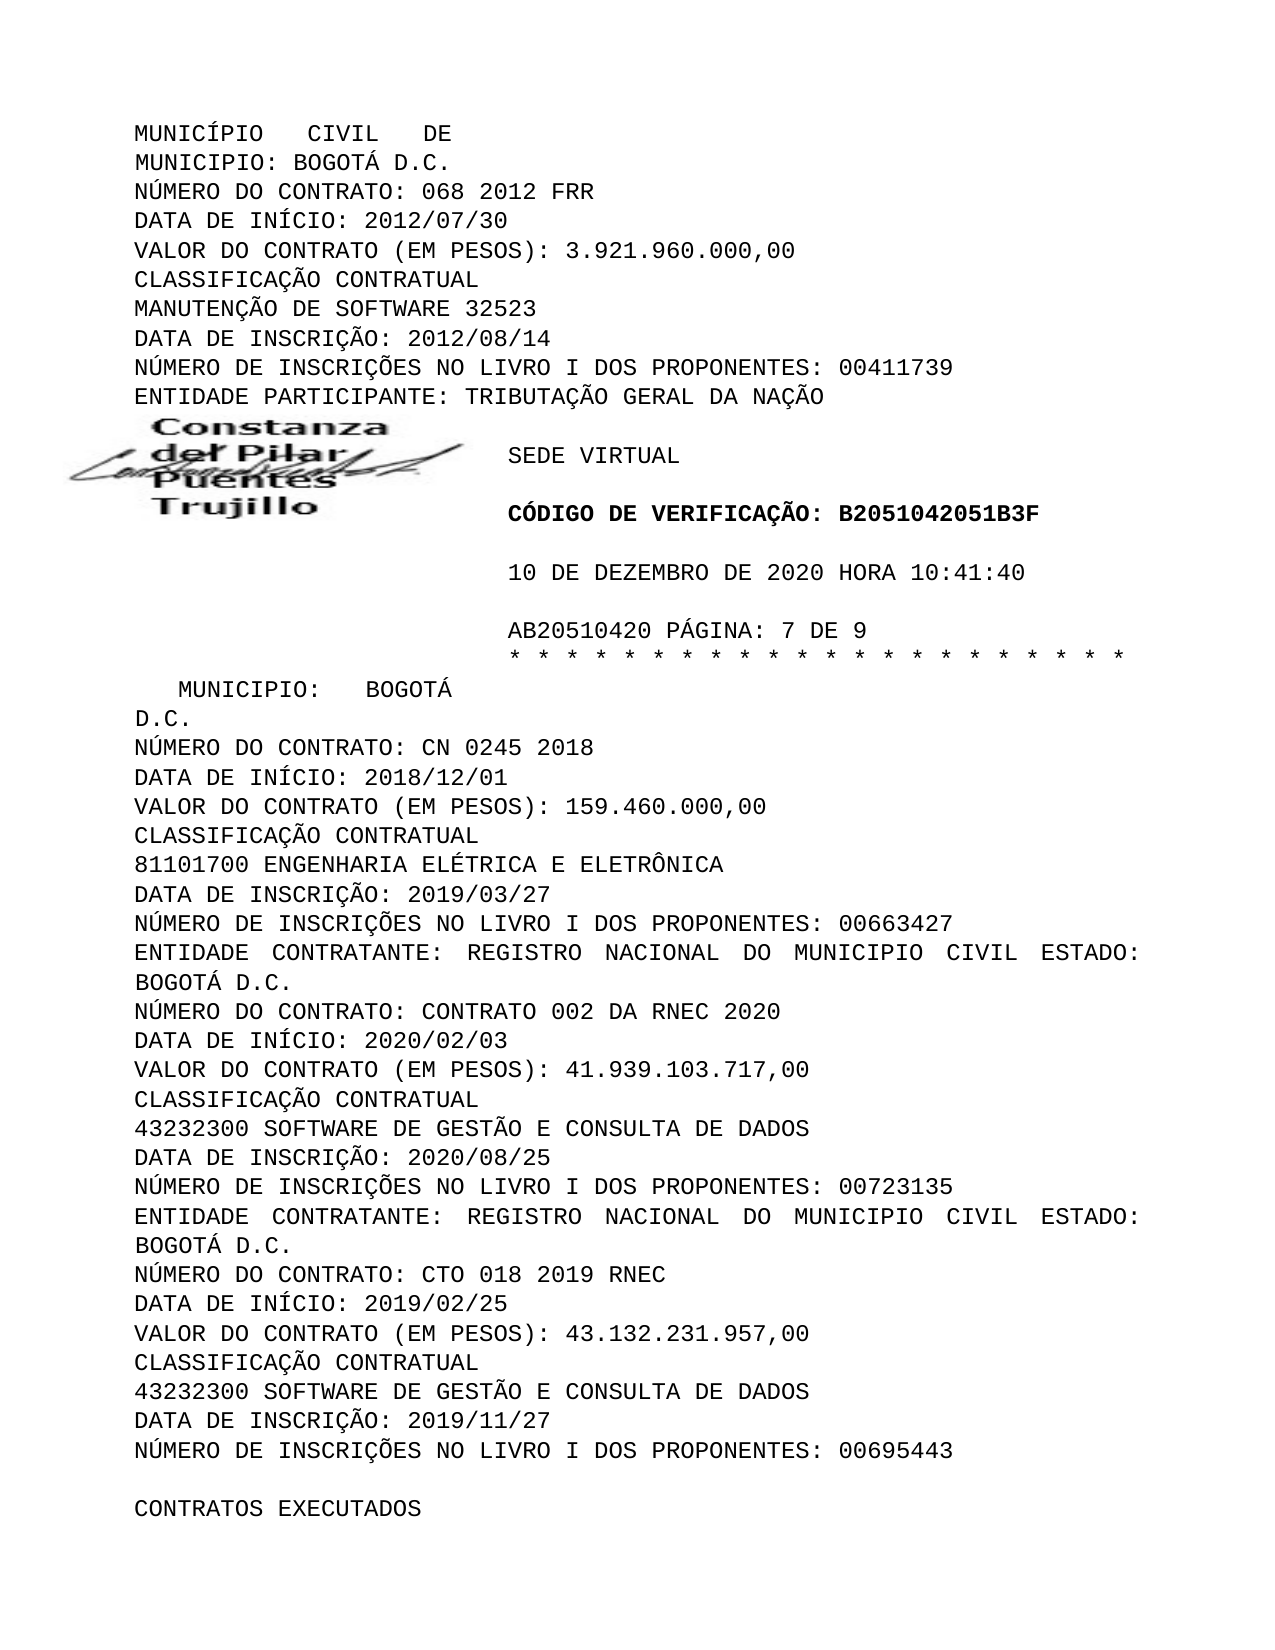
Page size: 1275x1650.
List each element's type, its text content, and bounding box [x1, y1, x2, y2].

text * * * * * * * * * * * * * * * * * * * * * * [134, 648, 1142, 675]
text ENTIDADE CONTRATANTE: REGISTRO NACIONAL DO MUNICIPIO CIVIL ESTADO: BOGOTÁ D.C. [134, 1204, 1142, 1261]
text ENTIDADE PARTICIPANTE: TRIBUTAÇÃO GERAL DA NAÇÃO [134, 384, 1142, 412]
text NÚMERO DO CONTRATO: 068 2012 FRR [134, 179, 1142, 207]
text 43232300 SOFTWARE DE GESTÃO E CONSULTA DE DADOS [134, 1380, 1142, 1407]
text NÚMERO DO CONTRATO: CN 0245 2018 [134, 736, 1142, 763]
text MUNICÍPIO CIVIL DE MUNICIPIO: BOGOTÁ D.C. [134, 121, 452, 177]
text NÚMERO DE INSCRIÇÕES NO LIVRO I DOS PROPONENTES: 00723135 [134, 1175, 1142, 1202]
text MUNICIPIO: BOGOTÁ D.C. [134, 677, 452, 734]
text DATA DE INSCRIÇÃO: 2012/08/14 [134, 326, 1142, 353]
text ENTIDADE CONTRATANTE: REGISTRO NACIONAL DO MUNICIPIO CIVIL ESTADO: BOGOTÁ D.C. [134, 941, 1142, 997]
text VALOR DO CONTRATO (EM PESOS): 159.460.000,00 [134, 794, 1142, 821]
text DATA DE INSCRIÇÃO: 2020/08/25 [134, 1146, 1142, 1173]
text 81101700 ENGENHARIA ELÉTRICA E ELETRÔNICA [134, 853, 1142, 880]
text CLASSIFICAÇÃO CONTRATUAL [134, 1087, 1142, 1114]
text VALOR DO CONTRATO (EM PESOS): 43.132.231.957,00 [134, 1321, 1142, 1348]
text DATA DE INÍCIO: 2012/07/30 [134, 209, 1142, 236]
text AB20510420 PÁGINA: 7 DE 9 [134, 619, 1142, 646]
text CONTRATOS EXECUTADOS [134, 1497, 1142, 1524]
text DATA DE INSCRIÇÃO: 2019/11/27 [134, 1409, 1142, 1436]
picture [62, 392, 474, 538]
text 10 DE DEZEMBRO DE 2020 HORA 10:41:40 [134, 560, 1142, 587]
text VALOR DO CONTRATO (EM PESOS): 3.921.960.000,00 [134, 238, 1142, 265]
text 43232300 SOFTWARE DE GESTÃO E CONSULTA DE DADOS [134, 1116, 1142, 1143]
text DATA DE INSCRIÇÃO: 2019/03/27 [134, 882, 1142, 909]
text NÚMERO DE INSCRIÇÕES NO LIVRO I DOS PROPONENTES: 00695443 [134, 1438, 1142, 1465]
text NÚMERO DO CONTRATO: CTO 018 2019 RNEC [134, 1263, 1142, 1290]
text NÚMERO DE INSCRIÇÕES NO LIVRO I DOS PROPONENTES: 00411739 [134, 355, 1142, 382]
subtitle CÓDIGO DE VERIFICAÇÃO: B2051042051B3F [134, 502, 1142, 529]
text DATA DE INÍCIO: 2020/02/03 [134, 1028, 1142, 1056]
text MANUTENÇÃO DE SOFTWARE 32523 [134, 297, 1142, 324]
text CLASSIFICAÇÃO CONTRATUAL [134, 1350, 1142, 1378]
text CLASSIFICAÇÃO CONTRATUAL [134, 823, 1142, 851]
text SEDE VIRTUAL [134, 443, 1142, 470]
text NÚMERO DE INSCRIÇÕES NO LIVRO I DOS PROPONENTES: 00663427 [134, 911, 1142, 938]
text DATA DE INÍCIO: 2019/02/25 [134, 1292, 1142, 1319]
text NÚMERO DO CONTRATO: CONTRATO 002 DA RNEC 2020 [134, 999, 1142, 1026]
text CLASSIFICAÇÃO CONTRATUAL [134, 267, 1142, 294]
text VALOR DO CONTRATO (EM PESOS): 41.939.103.717,00 [134, 1058, 1142, 1085]
text DATA DE INÍCIO: 2018/12/01 [134, 765, 1142, 792]
